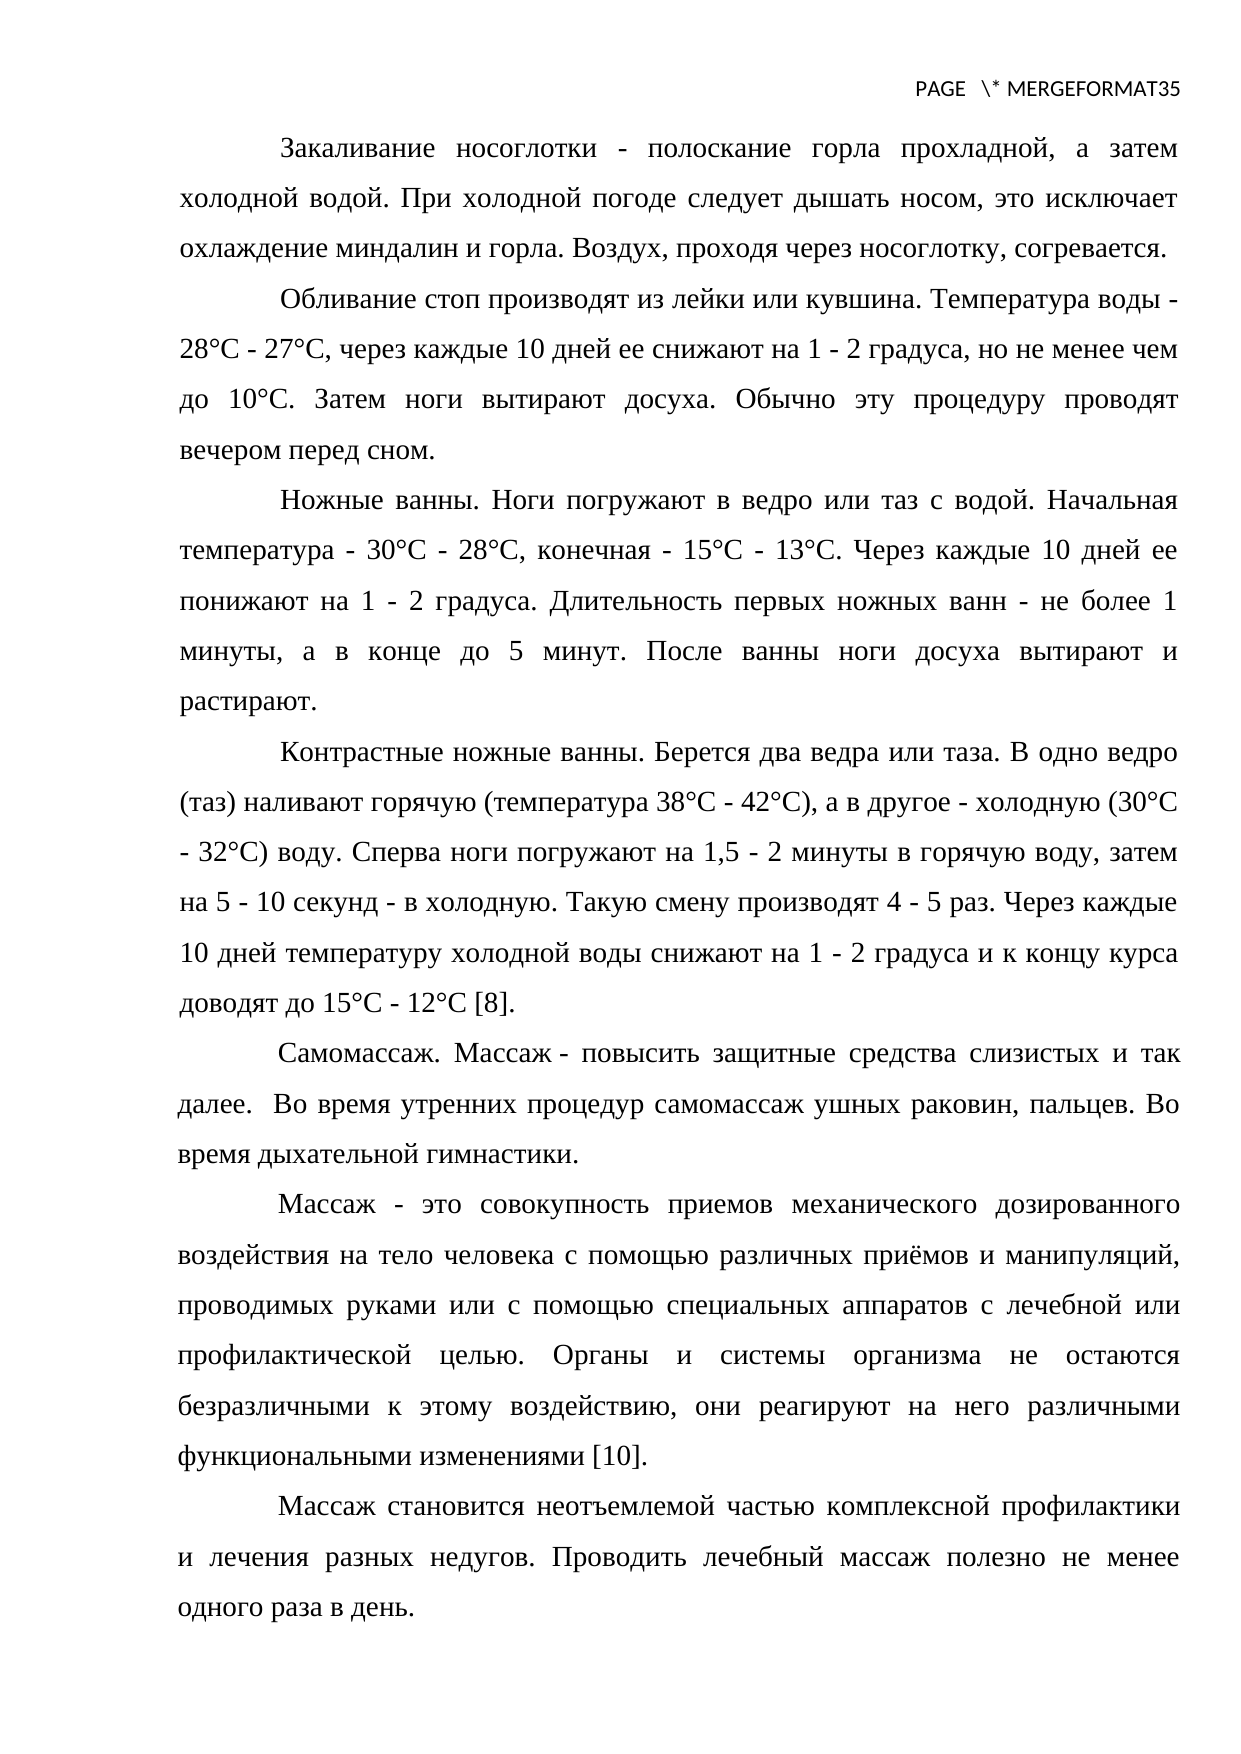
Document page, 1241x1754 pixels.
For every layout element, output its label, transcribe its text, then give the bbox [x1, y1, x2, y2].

text Закаливание носоглотки - полоскание горла прохладной, а затем холодной водой. При холодной погоде следует дышать носом, это исключает охлаждение миндалин и горла. Воздух, проходя через носоглотку, согревается. [179, 130, 1179, 264]
text Самомассаж. Массаж - повысить защитные средства слизистых и так далее. Во время утренних процедур самомассаж ушных раковин, пальцев. Во время дыхательной гимнастики. [177, 1036, 1181, 1170]
text Обливание стоп производят из лейки или кувшина. Температура воды - 28°С - 27°С, через каждые 10 дней ее снижают на 1 - 2 градуса, но не менее чем до 10°С. Затем ноги вытирают досуха. Обычно эту процедуру проводят вечером перед сном. [179, 281, 1179, 465]
text Массаж становится неотъемлемой частью комплексной профилактики и лечения разных недугов. Проводить лечебный массаж полезно не менее одного раза в день. [177, 1488, 1181, 1622]
text Ножные ванны. Ноги погружают в ведро или таз с водой. Начальная температура - 30°С - 28°С, конечная - 15°С - 13°С. Через каждые 10 дней ее понижают на 1 - 2 градуса. Длительность первых ножных ванн - не более 1 минуты, а в конце до 5 минут. После ванны ноги досуха вытирают и растирают. [179, 482, 1179, 717]
text Контрастные ножные ванны. Берется два ведра или таза. В одно ведро (таз) наливают горячую (температура 38°С - 42°С), а в другое - холодную (30°С - 32°С) воду. Сперва ноги погружают на 1,5 - 2 минуты в горячую воду, затем на 5 - 10 секунд - в холодную. Такую смену производят 4 - 5 раз. Через каждые 10 дней температуру холодной воды снижают на 1 - 2 градуса и к концу курса доводят до 15°С - 12°С [8]. [179, 734, 1179, 1019]
text Массаж - это совокупность приемов механического дозированного воздействия на тело человека с помощью различных приёмов и манипуляций, проводимых руками или с помощью специальных аппаратов с лечебной или профилактической целью. Органы и системы организма не остаются безразличными к этому воздействию, они реагируют на него различными функциональными изменениями [10]. [177, 1186, 1181, 1472]
